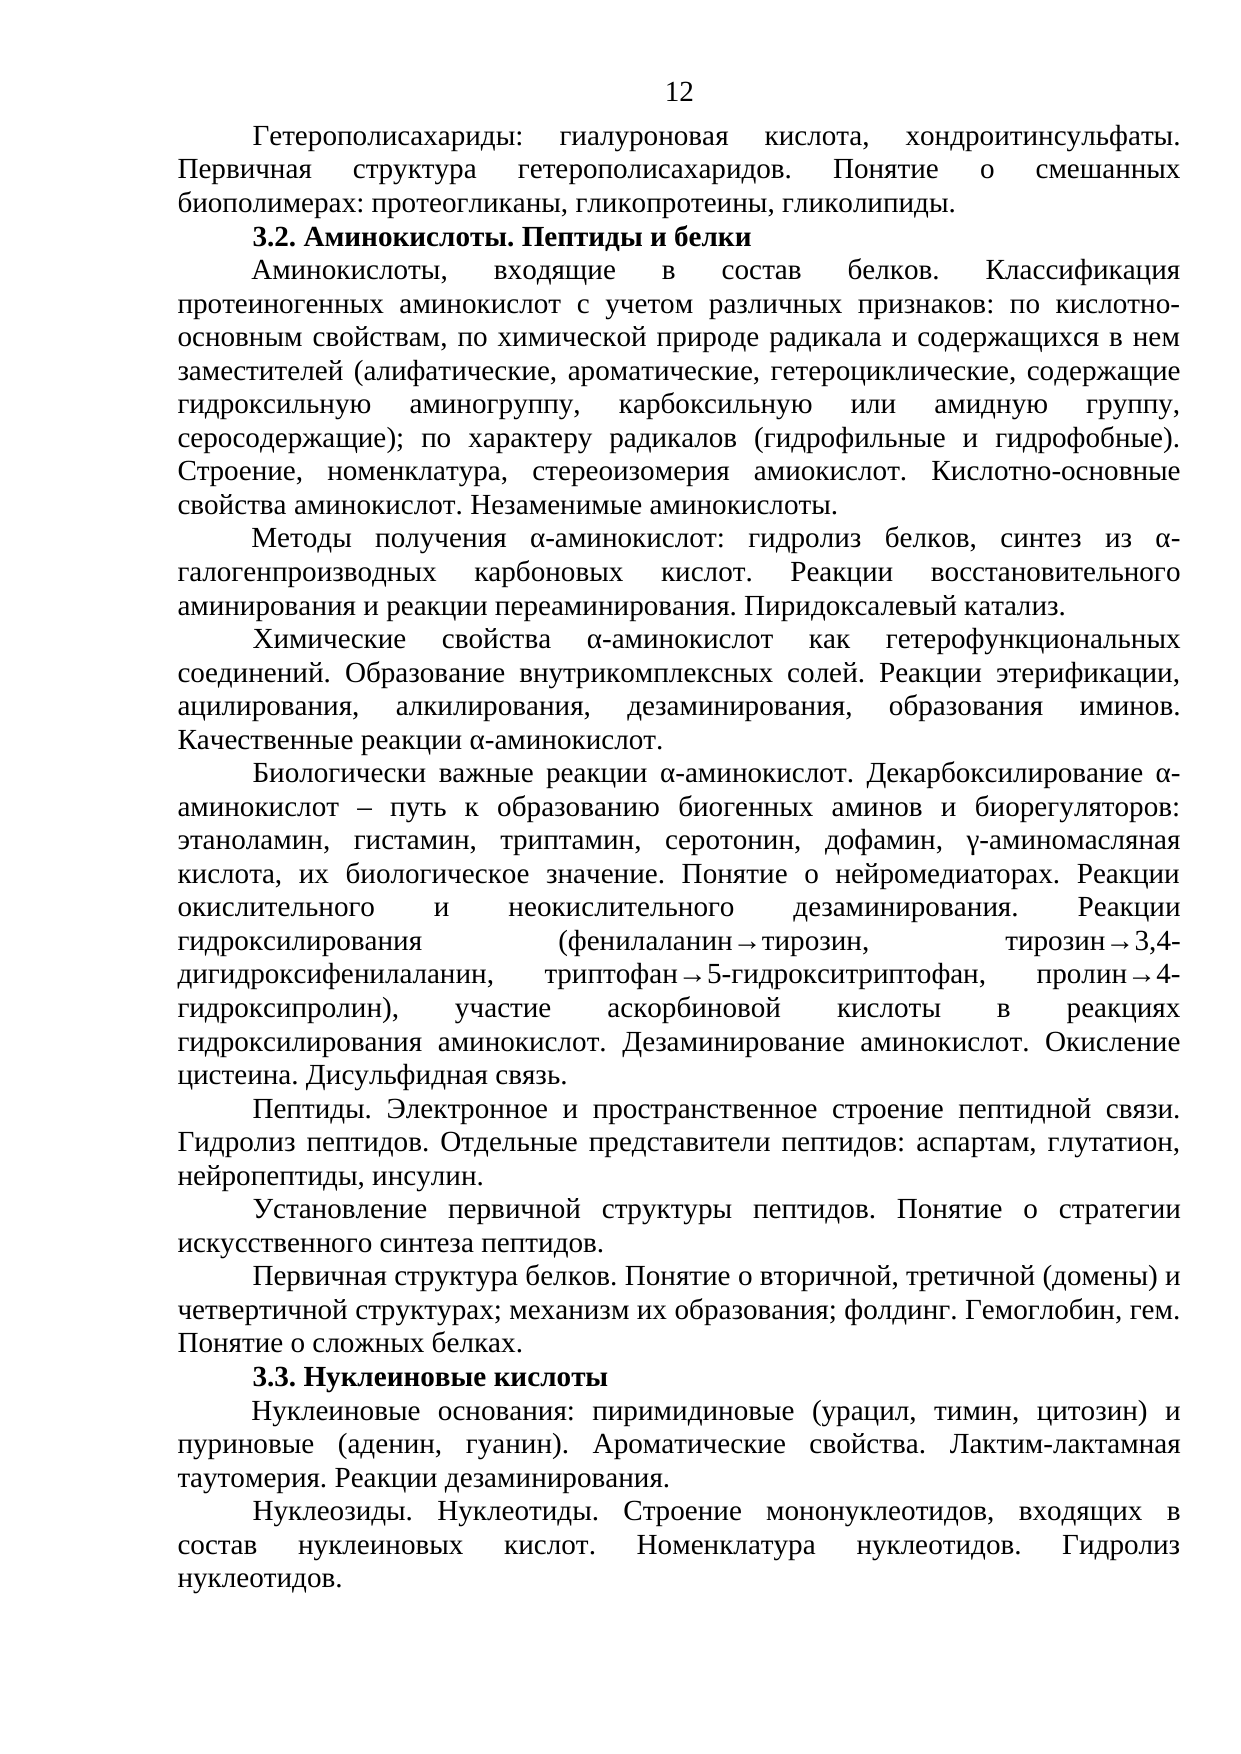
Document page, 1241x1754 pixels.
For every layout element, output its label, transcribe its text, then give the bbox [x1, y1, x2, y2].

text Первичная структура белков. Понятие о вторичной, третичной (домены) и четвертичной структурах; механизм их образования; фолдинг. Гемоглобин, гем. Понятие о сложных белках. [177, 1258, 1181, 1359]
text 3.2. Аминокислоты. Пептиды и белки [177, 219, 1181, 252]
text Нуклеозиды. Нуклеотиды. Строение мононуклеотидов, входящих в состав нуклеиновых кислот. Номенклатура нуклеотидов. Гидролиз нуклеотидов. [177, 1493, 1181, 1594]
text Биологически важные реакции α-аминокислот. Декарбоксилирование α-аминокислот – путь к образованию биогенных аминов и биорегуляторов: этаноламин, гистамин, триптамин, серотонин, дофамин, γ-аминомасляная кислота, их биологическое значение. Понятие о нейромедиаторах. Реакции окислительного и неокислительного дезаминирования. Реакции гидроксилирования (фенилаланин→тирозин, тирозин→3,4-дигидроксифенилаланин, триптофан→5-гидрокситриптофан, пролин→4-гидроксипролин), участие аскорбиновой кислоты в реакциях гидроксилирования аминокислот. Дезаминирование аминокислот. Окисление цистеина. Дисульфидная связь. [177, 755, 1181, 1091]
text Установление первичной структуры пептидов. Понятие о стратегии искусственного синтеза пептидов. [177, 1191, 1181, 1258]
text Пептиды. Электронное и пространственное строение пептидной связи. Гидролиз пептидов. Отдельные представители пептидов: аспартам, глутатион, нейропептиды, инсулин. [177, 1091, 1181, 1191]
text Гетерополисахариды: гиалуроновая кислота, хондроитинсульфаты. Первичная структура гетерополисахаридов. Понятие о смешанных биополимерах: протеогликаны, гликопротеины, гликолипиды. [177, 118, 1181, 219]
text Химические свойства α-аминокислот как гетерофункциональных соединений. Образование внутрикомплексных солей. Реакции этерификации, ацилирования, алкилирования, дезаминирования, образования иминов. Качественные реакции α-аминокислот. [177, 621, 1181, 755]
text Нуклеиновые основания: пиримидиновые (урацил, тимин, цитозин) и пуриновые (аденин, гуанин). Ароматические свойства. Лактим-лактамная таутомерия. Реакции дезаминирования. [177, 1393, 1181, 1493]
text 3.3. Нуклеиновые кислоты [177, 1359, 1181, 1393]
text Аминокислоты, входящие в состав белков. Классификация протеиногенных аминокислот с учетом различных признаков: по кислотно-основным свойствам, по химической природе радикала и содержащихся в нем заместителей (алифатические, ароматические, гетероциклические, содержащие гидроксильную аминогруппу, карбоксильную или амидную группу, серосодержащие); по характеру радикалов (гидрофильные и гидрофобные). Строение, номенклатура, стереоизомерия амиокислот. Кислотно-основные свойства аминокислот. Незаменимые аминокислоты. [177, 252, 1181, 521]
text Методы получения α-аминокислот: гидролиз белков, синтез из α-галогенпроизводных карбоновых кислот. Реакции восстановительного аминирования и реакции переаминирования. Пиридоксалевый катализ. [177, 521, 1181, 621]
